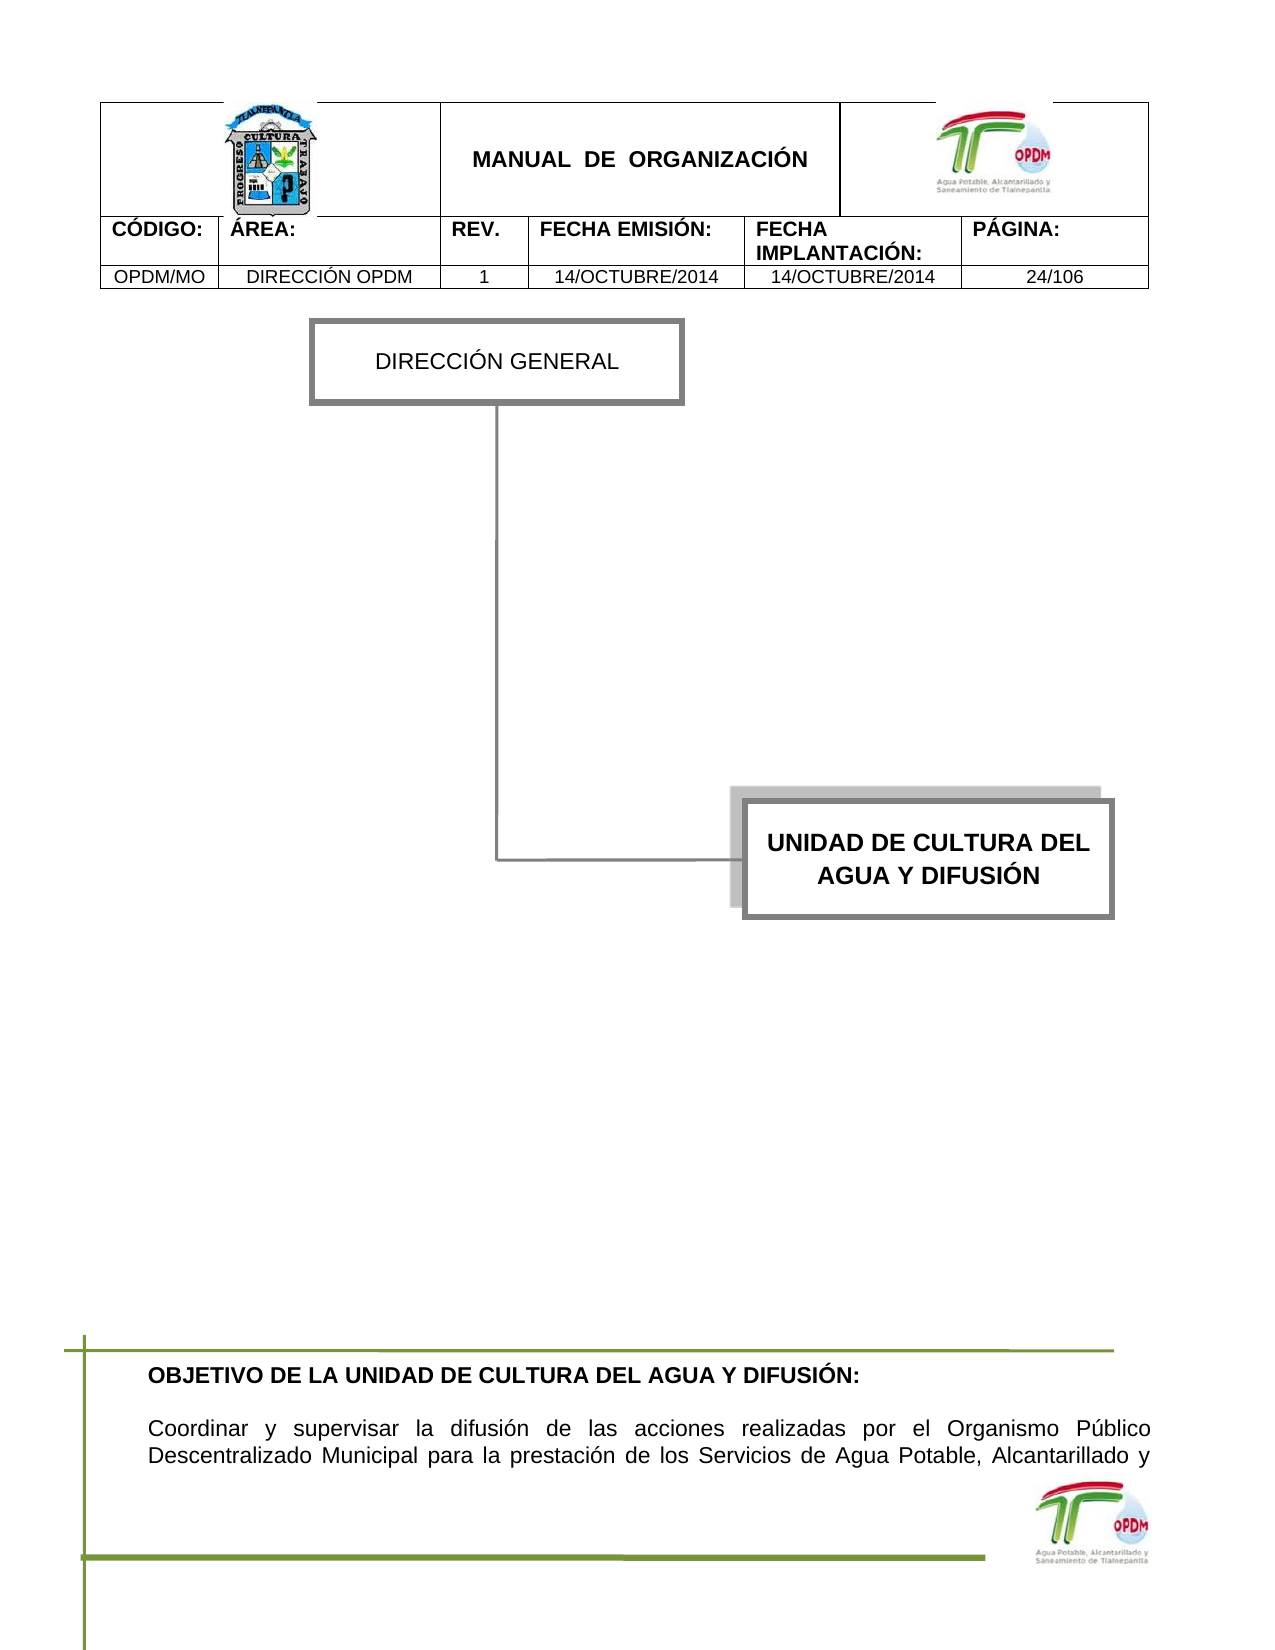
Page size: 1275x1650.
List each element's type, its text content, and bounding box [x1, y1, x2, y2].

picture [1034, 1473, 1152, 1577]
text OBJETIVO DE LA UNIDAD DE CULTURA DEL AGUA Y DIFUSIÓN: [148, 1362, 1098, 1389]
picture [223, 102, 318, 217]
picture [935, 102, 1053, 206]
